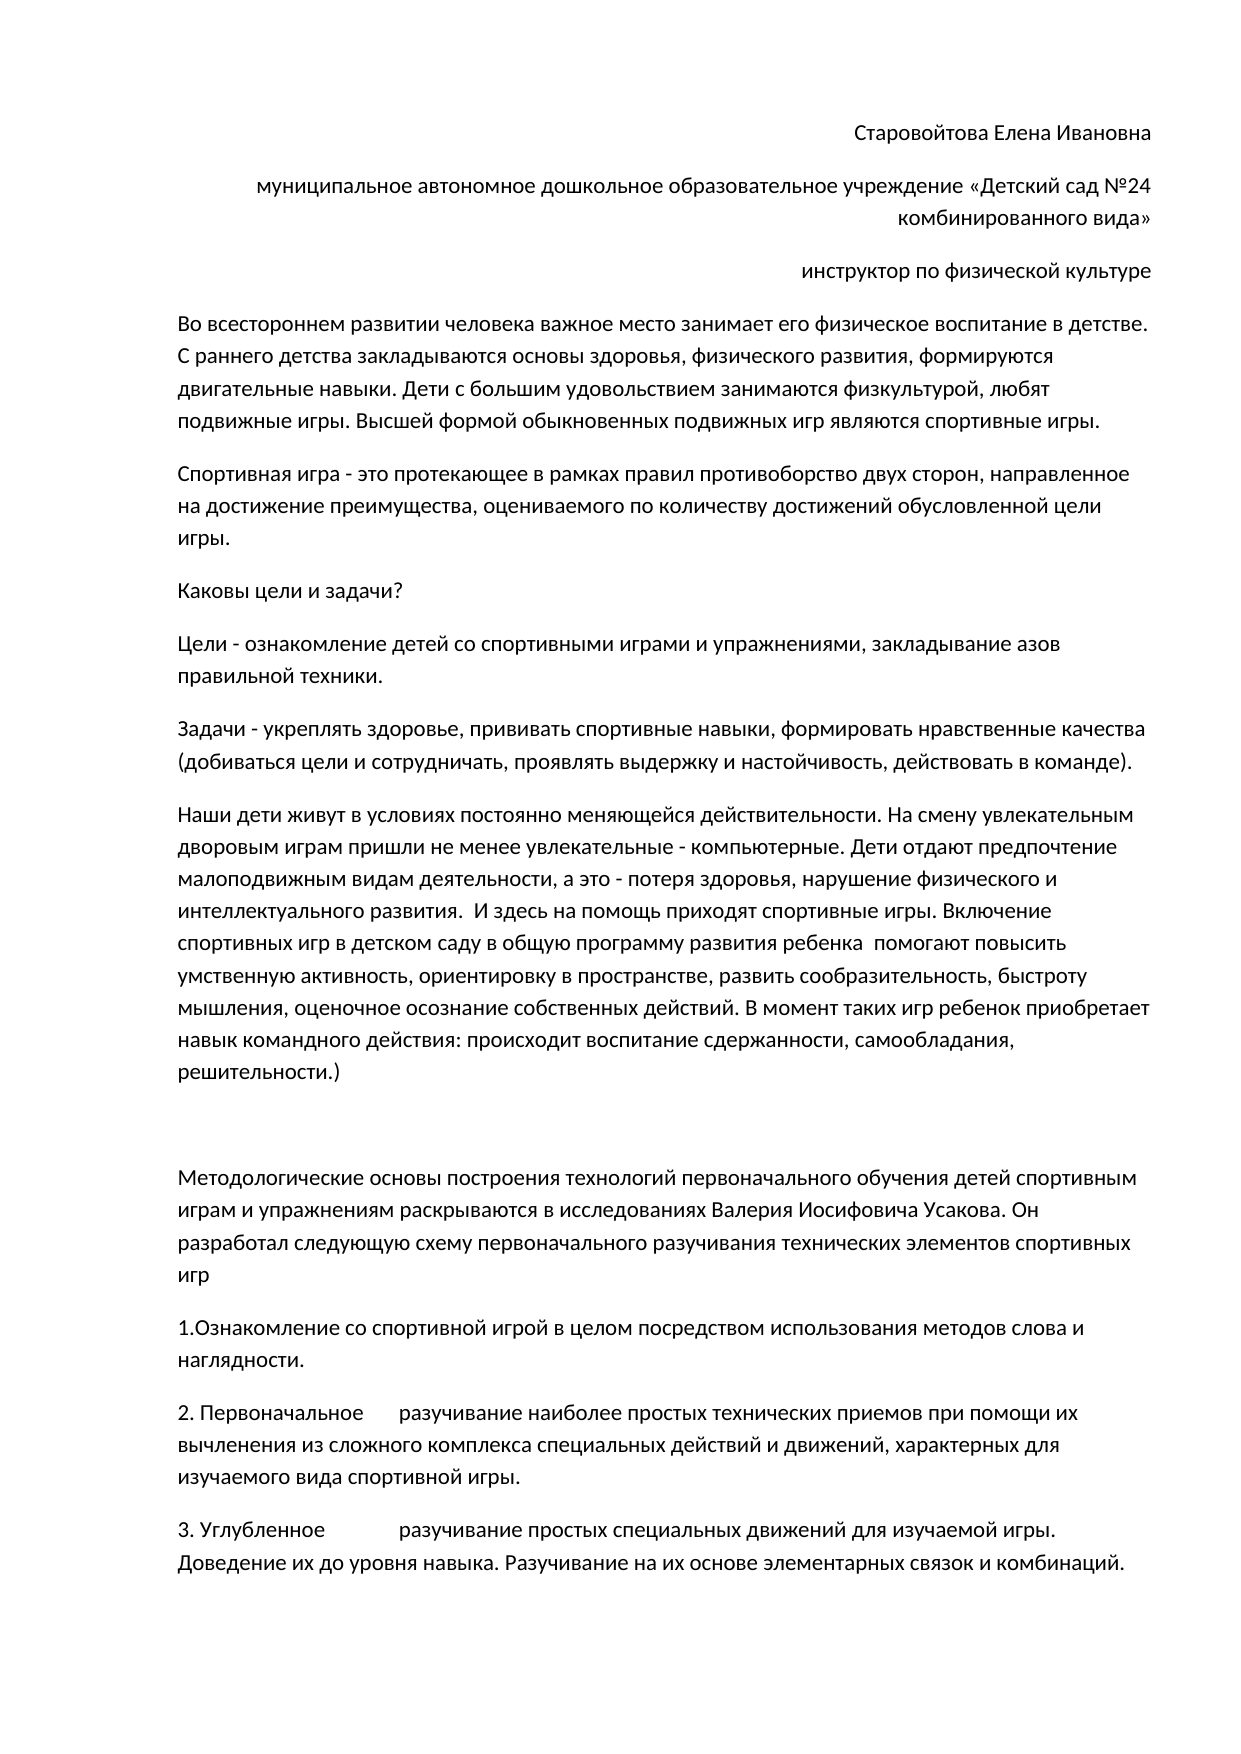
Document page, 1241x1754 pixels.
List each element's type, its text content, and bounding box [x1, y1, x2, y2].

text 3. Углубленное разучивание простых специальных движений для изучаемой игры. Доведение их до уровня навыка. Разучивание на их основе элементарных связок и комбинаций. [177, 1516, 1152, 1576]
text муниципальное автономное дошкольное образовательное учреждение «Детский сад №24 комбинированного вида» [177, 171, 1152, 231]
text инструктор по физической культуре [177, 256, 1152, 284]
text Спортивная игра - это протекающее в рамках правил противоборство двух сторон, направленное на достижение преимущества, оцениваемого по количеству достижений обусловленной цели игры. [177, 459, 1152, 551]
text Каковы цели и задачи? [177, 576, 1152, 604]
text 1.Ознакомление со спортивной игрой в целом посредством использования методов слова и наглядности. [177, 1313, 1152, 1373]
text 2. Первоначальное разучивание наиболее простых технических приемов при помощи их вычленения из сложного комплекса специальных действий и движений, характерных для изучаемого вида спортивной игры. [177, 1398, 1152, 1491]
text Наши дети живут в условиях постоянно меняющейся действительности. На смену увлекательным дворовым играм пришли не менее увлекательные - компьютерные. Дети отдают предпочтение малоподвижным видам деятельности, а это - потеря здоровья, нарушение физического и интеллектуального развития. И здесь на помощь приходят спортивные игры. Включение спортивных игр в детском саду в общую программу развития ребенка помогают повысить умственную активность, ориентировку в пространстве, развить сообразительность, быстроту мышления, оценочное осознание собственных действий. В момент таких игр ребенок приобретает навык командного действия: происходит воспитание сдержанности, самообладания, решительности.) [177, 800, 1152, 1085]
text Старовойтова Елена Ивановна [177, 118, 1152, 146]
text Методологические основы построения технологий первоначального обучения детей спортивным играм и упражнениям раскрываются в исследованиях Валерия Иосифовича Усакова. Он разработал следующую схему первоначального разучивания технических элементов спортивных игр [177, 1163, 1152, 1288]
text Цели - ознакомление детей со спортивными играми и упражнениями, закладывание азов правильной техники. [177, 629, 1152, 689]
text Задачи - укреплять здоровье, прививать спортивные навыки, формировать нравственные качества (добиваться цели и сотрудничать, проявлять выдержку и настойчивость, действовать в команде). [177, 714, 1152, 775]
text Во всестороннем развитии человека важное место занимает его физическое воспитание в детстве. С раннего детства закладываются основы здоровья, физического развития, формируются двигательные навыки. Дети с большим удовольствием занимаются физкультурой, любят подвижные игры. Высшей формой обыкновенных подвижных игр являются спортивные игры. [177, 309, 1152, 434]
